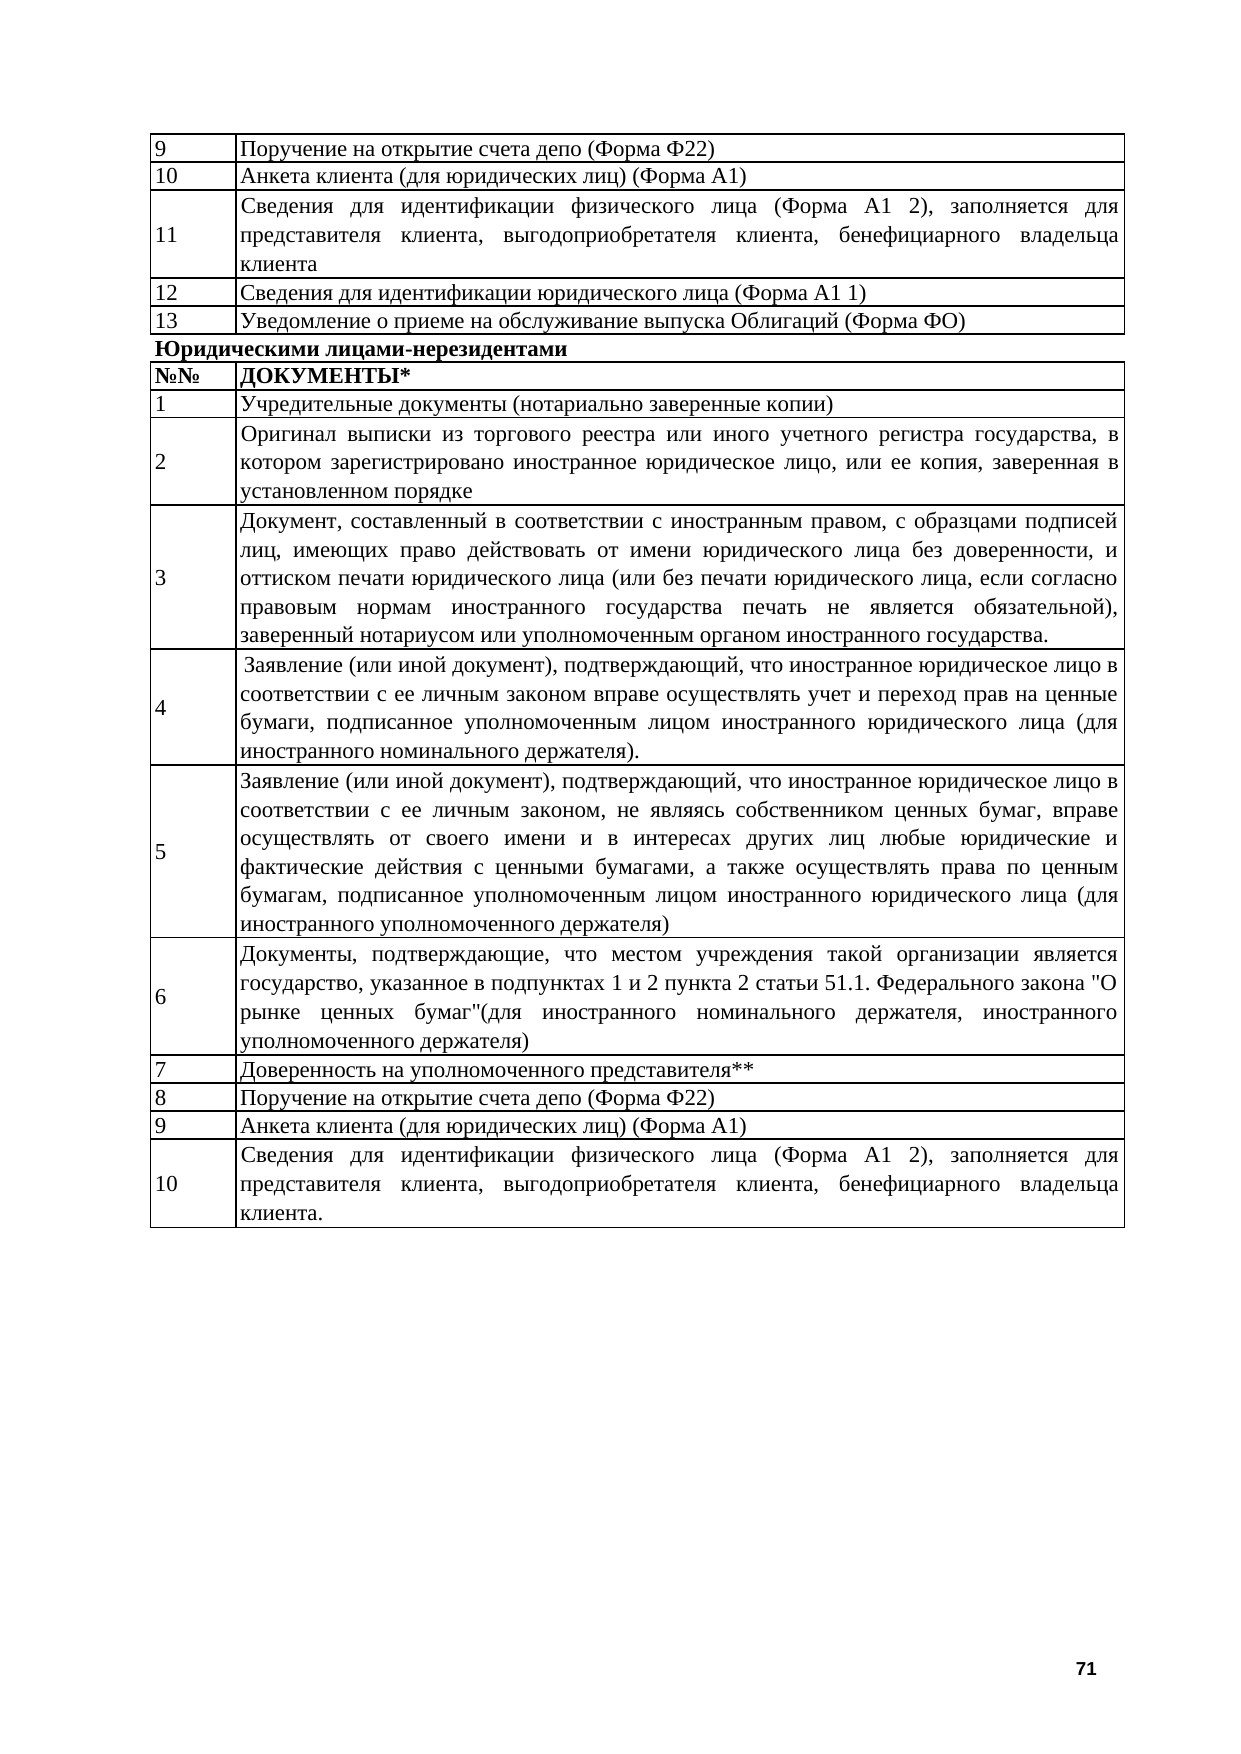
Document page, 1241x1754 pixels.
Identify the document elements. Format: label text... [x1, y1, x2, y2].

table_cell Анкета клиента (для юридических лиц) (Форма А1) [237, 163, 1124, 189]
table_cell Учредительные документы (нотариально заверенные копии) [237, 391, 1124, 417]
table_cell Заявление (или иной документ), подтверждающий, что иностранное юридическое лицо в соответствии с ее личным законом, не являясь собственником ценных бумаг, вправе осуществлять от своего имени и в интересах других лиц любые юридические и фактические действия с ценными бумагами, а также осуществлять права по ценным бумагам, подписанное уполномоченным лицом иностранного юридического лица (для иностранного уполномоченного держателя) [237, 766, 1124, 937]
table_cell Оригинал выписки из торгового реестра или иного учетного регистра государства, в котором зарегистрировано иностранное юридическое лицо, или ее копия, заверенная в установленном порядке [237, 418, 1124, 504]
table_cell 4 [151, 650, 235, 764]
table_cell 12 [151, 279, 235, 305]
table_header Поручение на открытие счета депо (Форма Ф22) [237, 135, 1124, 161]
table_cell Документы, подтверждающие, что местом учреждения такой организации является государство, указанное в подпунктах 1 и 2 пункта 2 статьи 51.1. Федерального закона "О рынке ценных бумаг"(для иностранного номинального держателя, иностранного уполномоченного держателя) [237, 938, 1124, 1054]
table_cell 9 [151, 1112, 235, 1138]
table_cell Уведомление о приеме на обслуживание выпуска Облигаций (Форма ФО) [237, 307, 1124, 333]
table_cell Документ, составленный в соответствии с иностранным правом, с образцами подписей лиц, имеющих право действовать от имени юридического лица без доверенности, и оттиском печати юридического лица (или без печати юридического лица, если согласно правовым нормам иностранного государства печать не является обязательной), заверенный нотариусом или уполномоченным органом иностранного государства. [237, 506, 1124, 648]
table_cell 3 [151, 506, 235, 648]
table_cell Юридическими лицами-нерезидентами [150, 335, 1124, 361]
table_cell Заявление (или иной документ), подтверждающий, что иностранное юридическое лицо в соответствии с ее личным законом вправе осуществлять учет и переход прав на ценные бумаги, подписанное уполномоченным лицом иностранного юридического лица (для иностранного номинального держателя). [237, 650, 1124, 764]
table_cell 10 [151, 163, 235, 189]
table_cell 5 [151, 766, 235, 937]
table_cell Сведения для идентификации физического лица (Форма А1 2), заполняется для представителя клиента, выгодоприобретателя клиента, бенефициарного владельца клиента. [237, 1140, 1124, 1226]
table_cell №№ [151, 363, 235, 389]
table_cell 7 [151, 1056, 235, 1082]
table_cell Поручение на открытие счета депо (Форма Ф22) [237, 1084, 1124, 1110]
table_cell 8 [151, 1084, 235, 1110]
table_cell Анкета клиента (для юридических лиц) (Форма А1) [237, 1112, 1124, 1138]
table_cell Сведения для идентификации физического лица (Форма А1 2), заполняется для представителя клиента, выгодоприобретателя клиента, бенефициарного владельца клиента [237, 191, 1124, 277]
table_cell 6 [151, 938, 235, 1054]
table_cell ДОКУМЕНТЫ* [237, 363, 1124, 389]
table_cell 2 [151, 418, 235, 504]
table_cell 13 [151, 307, 235, 333]
table_cell Доверенность на уполномоченного представителя** [237, 1056, 1124, 1082]
table_cell 10 [151, 1140, 235, 1226]
table_cell Сведения для идентификации юридического лица (Форма А1 1) [237, 279, 1124, 305]
table_header 9 [151, 135, 235, 161]
table_cell 1 [151, 391, 235, 417]
table_cell 11 [151, 191, 235, 277]
